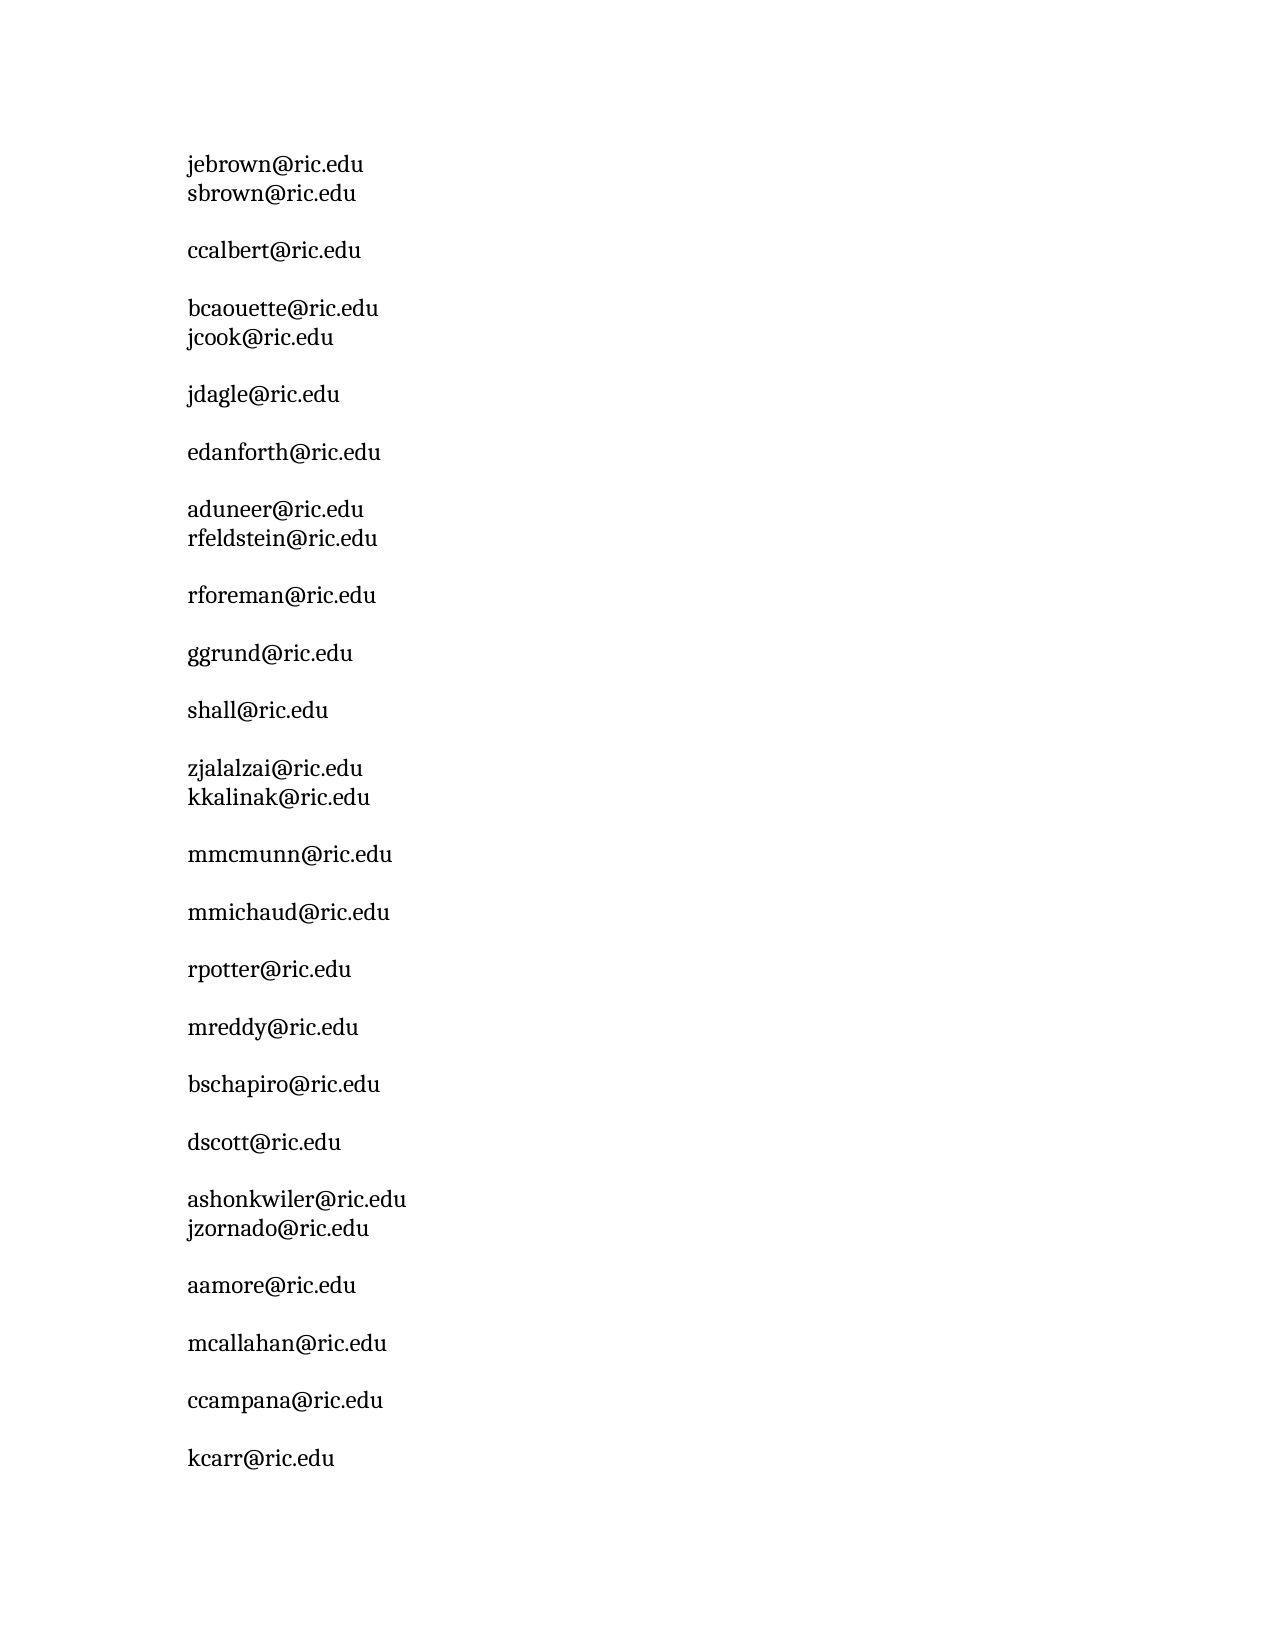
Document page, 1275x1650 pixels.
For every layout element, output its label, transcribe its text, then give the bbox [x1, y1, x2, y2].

text rfeldstein@ric.edu [187, 524, 1087, 552]
text jebrown@ric.edu [187, 150, 1087, 179]
text ccampana@ric.edu [187, 1386, 1087, 1415]
text mmcmunn@ric.edu [187, 840, 1087, 869]
text jdagle@ric.edu [187, 380, 1087, 409]
text ccalbert@ric.edu [187, 236, 1087, 265]
text shall@ric.edu [187, 696, 1087, 725]
text dscott@ric.edu [187, 1127, 1087, 1156]
text aduneer@ric.edu [187, 495, 1087, 524]
text rpotter@ric.edu [187, 955, 1087, 984]
text ashonkwiler@ric.edu [187, 1185, 1087, 1214]
text kkalinak@ric.edu [187, 782, 1087, 811]
text jcook@ric.edu [187, 322, 1087, 351]
text mmichaud@ric.edu [187, 897, 1087, 926]
text zjalalzai@ric.edu [187, 754, 1087, 782]
text mreddy@ric.edu [187, 1012, 1087, 1041]
text mcallahan@ric.edu [187, 1329, 1087, 1357]
text kcarr@ric.edu [187, 1444, 1087, 1472]
text rforeman@ric.edu [187, 581, 1087, 610]
text ggrund@ric.edu [187, 639, 1087, 667]
text bcaouette@ric.edu [187, 294, 1087, 322]
text jzornado@ric.edu [187, 1214, 1087, 1242]
text aamore@ric.edu [187, 1271, 1087, 1300]
text bschapiro@ric.edu [187, 1070, 1087, 1099]
text sbrown@ric.edu [187, 179, 1087, 207]
text edanforth@ric.edu [187, 437, 1087, 466]
